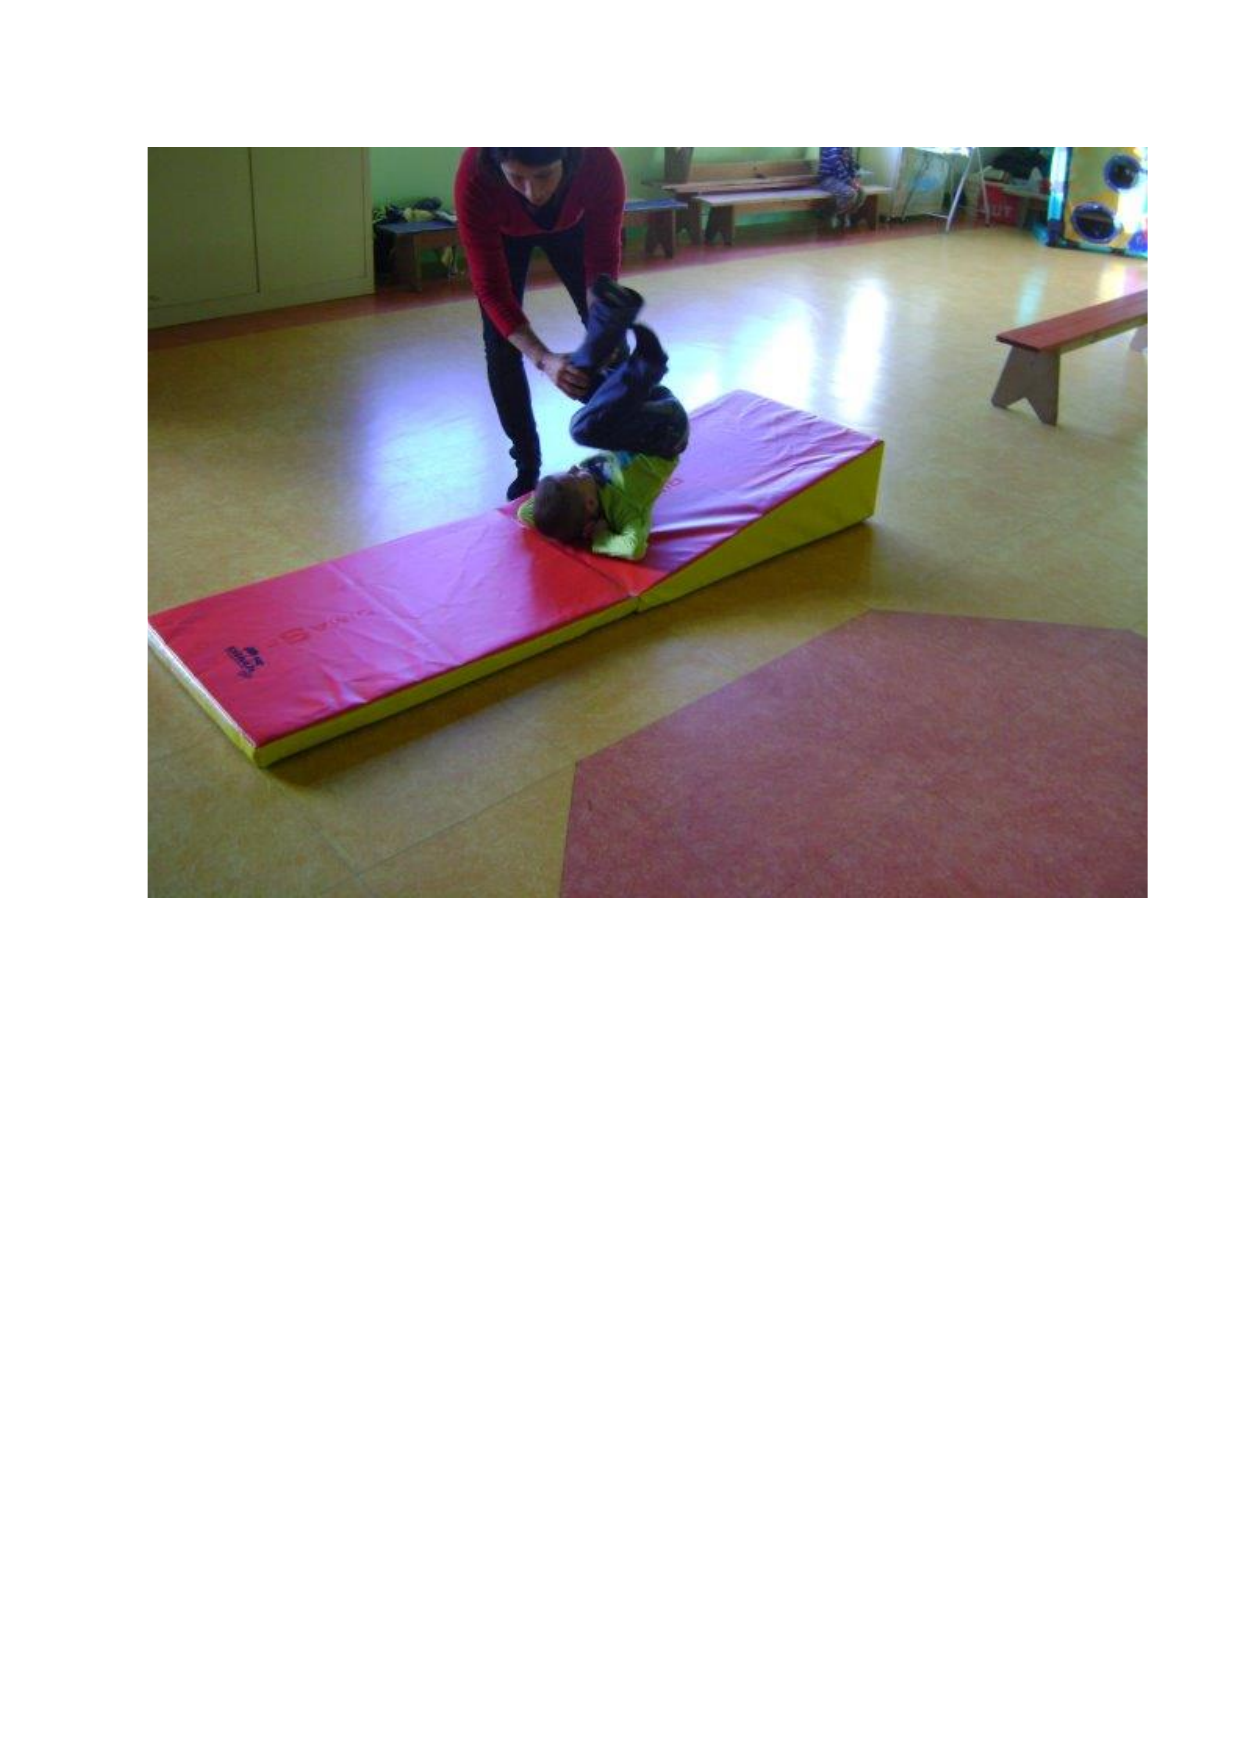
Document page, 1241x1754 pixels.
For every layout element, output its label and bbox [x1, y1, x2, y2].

picture [147, 147, 1148, 898]
